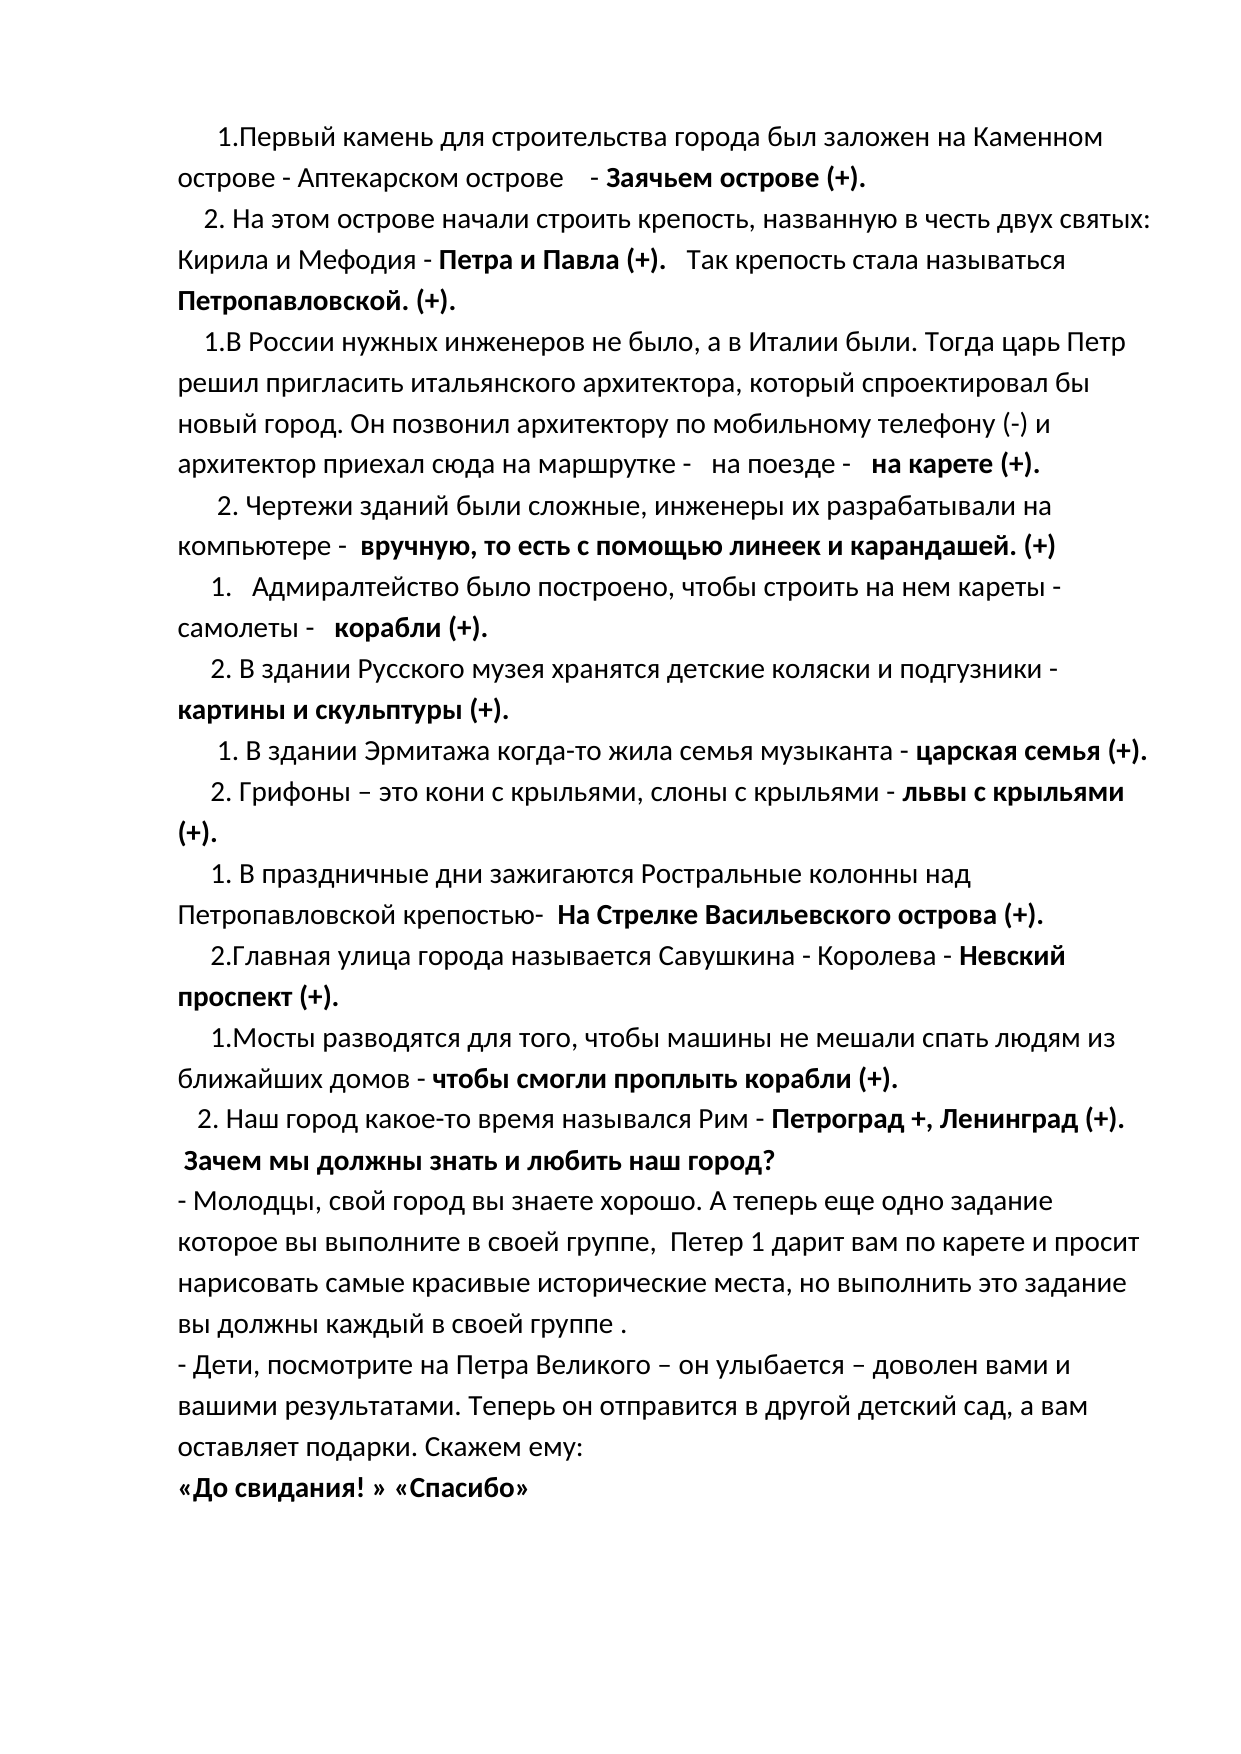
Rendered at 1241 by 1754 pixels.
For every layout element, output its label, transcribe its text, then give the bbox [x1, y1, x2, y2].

text 1.Мосты разводятся для того, чтобы машины не мешали спать людям из ближайших домов - чтобы смогли проплыть корабли (+). [177, 1019, 1152, 1095]
text 1.В России нужных инженеров не было, а в Италии были. Тогда царь Петр решил пригласить итальянского архитектора, который спроектировал бы новый город. Он позвонил архитектору по мобильному телефону (-) и архитектор приехал сюда на маршрутке - на поезде - на карете (+). [177, 323, 1152, 481]
text 2. Грифоны – это кони с крыльями, слоны с крыльями - львы с крыльями (+). [177, 773, 1152, 850]
text Зачем мы должны знать и любить наш город? [177, 1142, 1152, 1177]
text 2. Чертежи зданий были сложные, инженеры их разрабатывали на компьютере - вручную, то есть с помощью линеек и карандашей. (+) [177, 487, 1152, 563]
text «До свидания! » «Спасибо» [177, 1469, 1152, 1505]
text 1. В здании Эрмитажа когда-то жила семья музыканта - царская семья (+). [177, 732, 1152, 768]
text - Молодцы, свой город вы знаете хорошо. А теперь еще одно задание которое вы выполните в своей группе, Петер 1 дарит вам по карете и просит нарисовать самые красивые исторические места, но выполнить это задание вы должны каждый в своей группе . [177, 1182, 1152, 1341]
text 2.Главная улица города называется Савушкина - Королева - Невский проспект (+). [177, 937, 1152, 1013]
text 1.Первый камень для строительства города был заложен на Каменном острове - Аптекарском острове - Заячьем острове (+). [177, 118, 1152, 195]
text - Дети, посмотрите на Петра Великого – он улыбается – доволен вами и вашими результатами. Теперь он отправится в другой детский сад, а вам оставляет подарки. Скажем ему: [177, 1346, 1152, 1464]
text 2. На этом острове начали строить крепость, названную в честь двух святых: Кирила и Мефодия - Петра и Павла (+). Так крепость стала называться Петропавловской. (+). [177, 200, 1152, 317]
text 2. В здании Русского музея хранятся детские коляски и подгузники - картины и скульптуры (+). [177, 650, 1152, 727]
text 1. В праздничные дни зажигаются Ростральные колонны над Петропавловской крепостью- На Стрелке Васильевского острова (+). [177, 855, 1152, 932]
text 2. Наш город какое-то время назывался Рим - Петроград +, Ленинград (+). [177, 1101, 1152, 1136]
text 1. Адмиралтейство было построено, чтобы строить на нем кареты - самолеты - корабли (+). [177, 568, 1152, 645]
